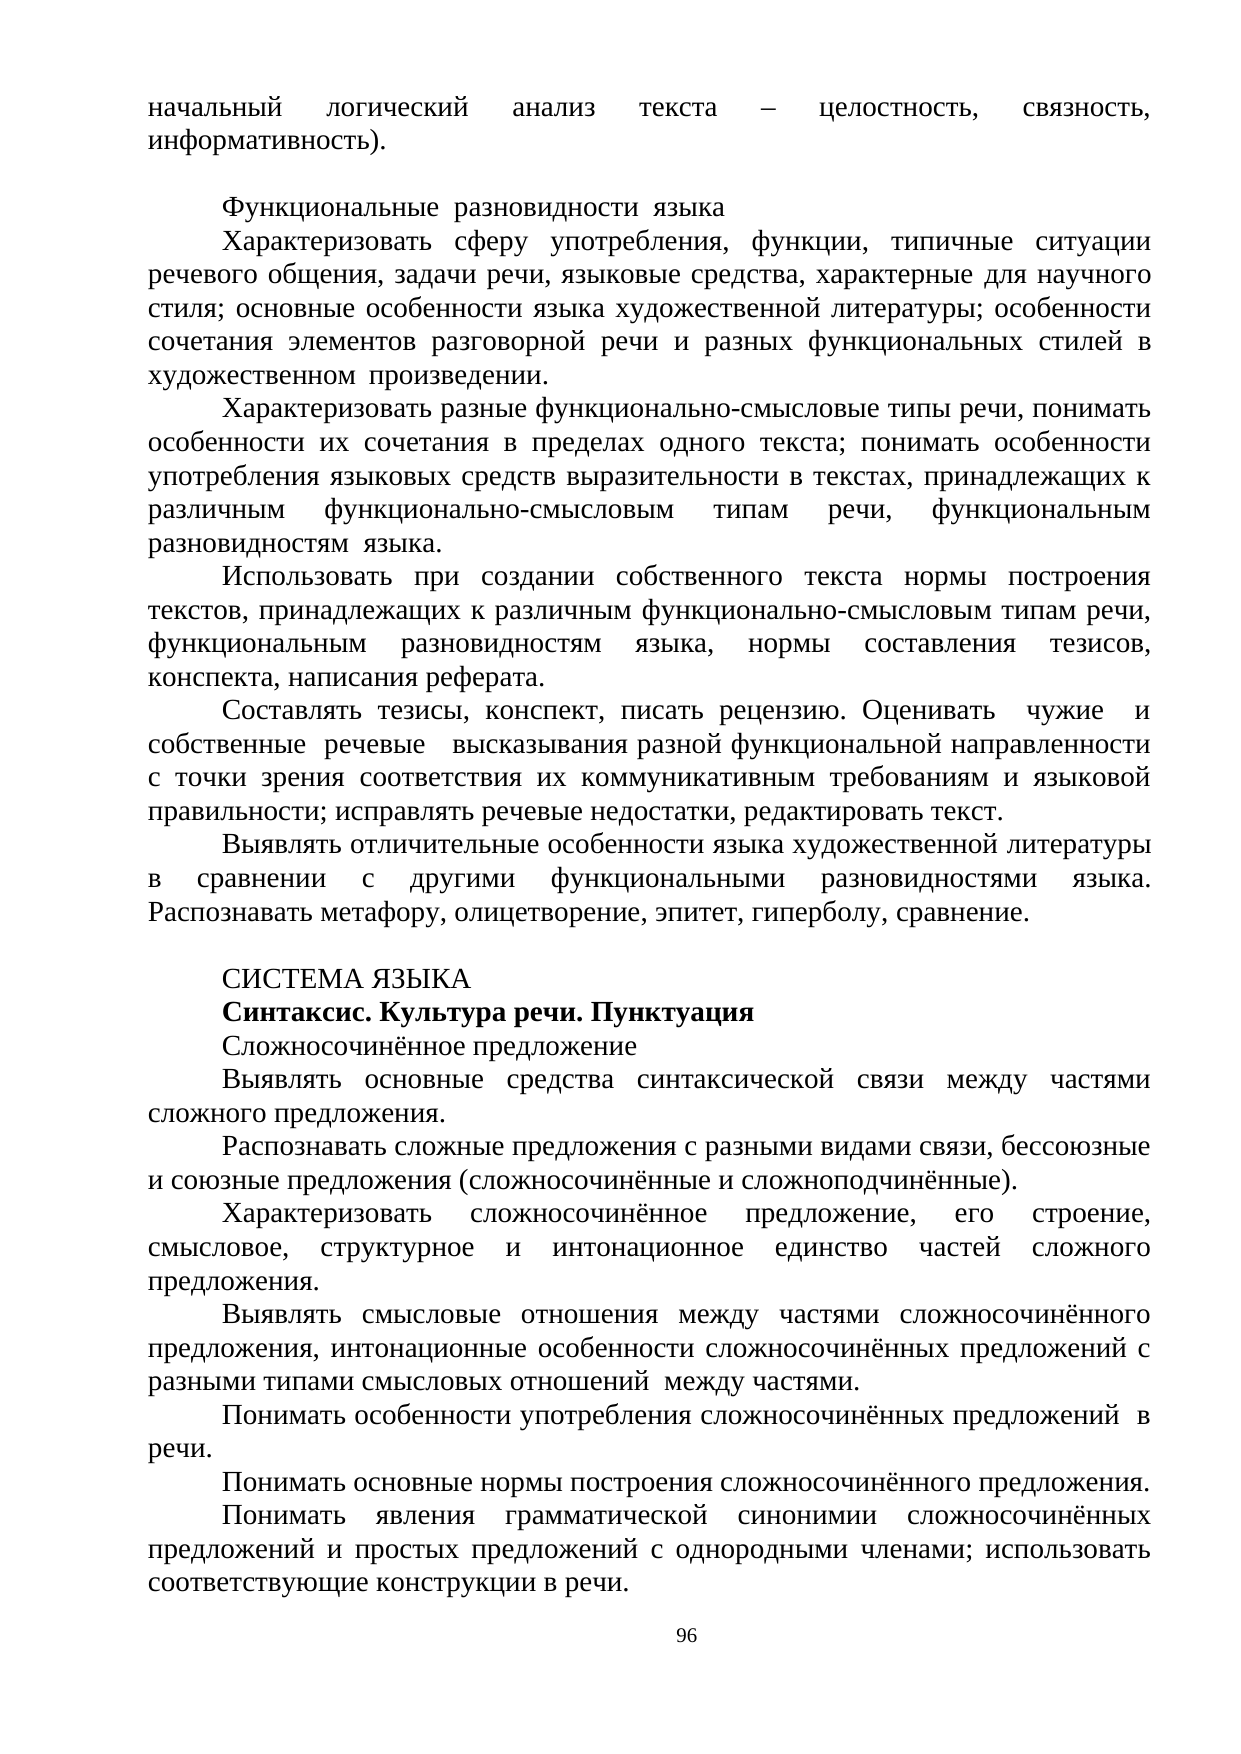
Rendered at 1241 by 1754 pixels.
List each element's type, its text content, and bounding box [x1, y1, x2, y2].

text Характеризовать разные функционально-смысловые типы речи, понимать особенности их сочетания в пределах одного текста; понимать особенности употребления языковых средств выразительности в текстах, принадлежащих к различным функционально-смысловым типам речи, функциональным разновидностям языка. [148, 391, 1152, 558]
text Характеризовать сферу употребления, функции, типичные ситуации речевого общения, задачи речи, языковые средства, характерные для научного стиля; основные особенности языка художественной литературы; особенности сочетания элементов разговорной речи и разных функциональных стилей в художественном произведении. [148, 223, 1152, 391]
text Понимать особенности употребления сложносочинённых предложений в речи. [148, 1397, 1152, 1464]
text Составлять тезисы, конспект, писать рецензию. Оценивать чужие и собственные речевые высказывания разной функциональной направленности с точки зрения соответствия их коммуникативным требованиям и языковой правильности; исправлять речевые недостатки, редактировать текст. [148, 692, 1152, 827]
text Функциональные разновидности языка [148, 189, 1152, 223]
text Понимать основные нормы построения сложносочинённого предложения. [148, 1464, 1152, 1497]
text Распознавать сложные предложения с разными видами связи, бессоюзные и союзные предложения (сложносочинённые и сложноподчинённые). [148, 1128, 1152, 1196]
text Сложносочинённое предложение [148, 1028, 1152, 1061]
text Понимать явления грамматической синонимии сложносочинённых предложений и простых предложений с однородными членами; использовать соответствующие конструкции в речи. [148, 1497, 1152, 1598]
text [148, 89, 1152, 156]
text Cинтаксис. Культура речи. Пунктуация [148, 994, 1152, 1028]
text Выявлять отличительные особенности языка художественной литературы в сравнении с другими функциональными разновидностями языка. Распознавать метафору, олицетворение, эпитет, гиперболу, сравнение. [148, 827, 1152, 927]
text СИСТЕМА ЯЗЫКА [148, 961, 1152, 994]
text Характеризовать сложносочинённое предложение, его строение, смысловое, структурное и интонационное единство частей сложного предложения. [148, 1196, 1152, 1296]
text Использовать при создании собственного текста нормы построения текстов, принадлежащих к различным функционально-смысловым типам речи, функциональным разновидностям языка, нормы составления тезисов, конспекта, написания реферата. [148, 558, 1152, 692]
text Выявлять основные средства синтаксической связи между частями сложного предложения. [148, 1061, 1152, 1128]
text Выявлять смысловые отношения между частями сложносочинённого предложения, интонационные особенности сложносочинённых предложений с разными типами смысловых отношений между частями. [148, 1296, 1152, 1397]
